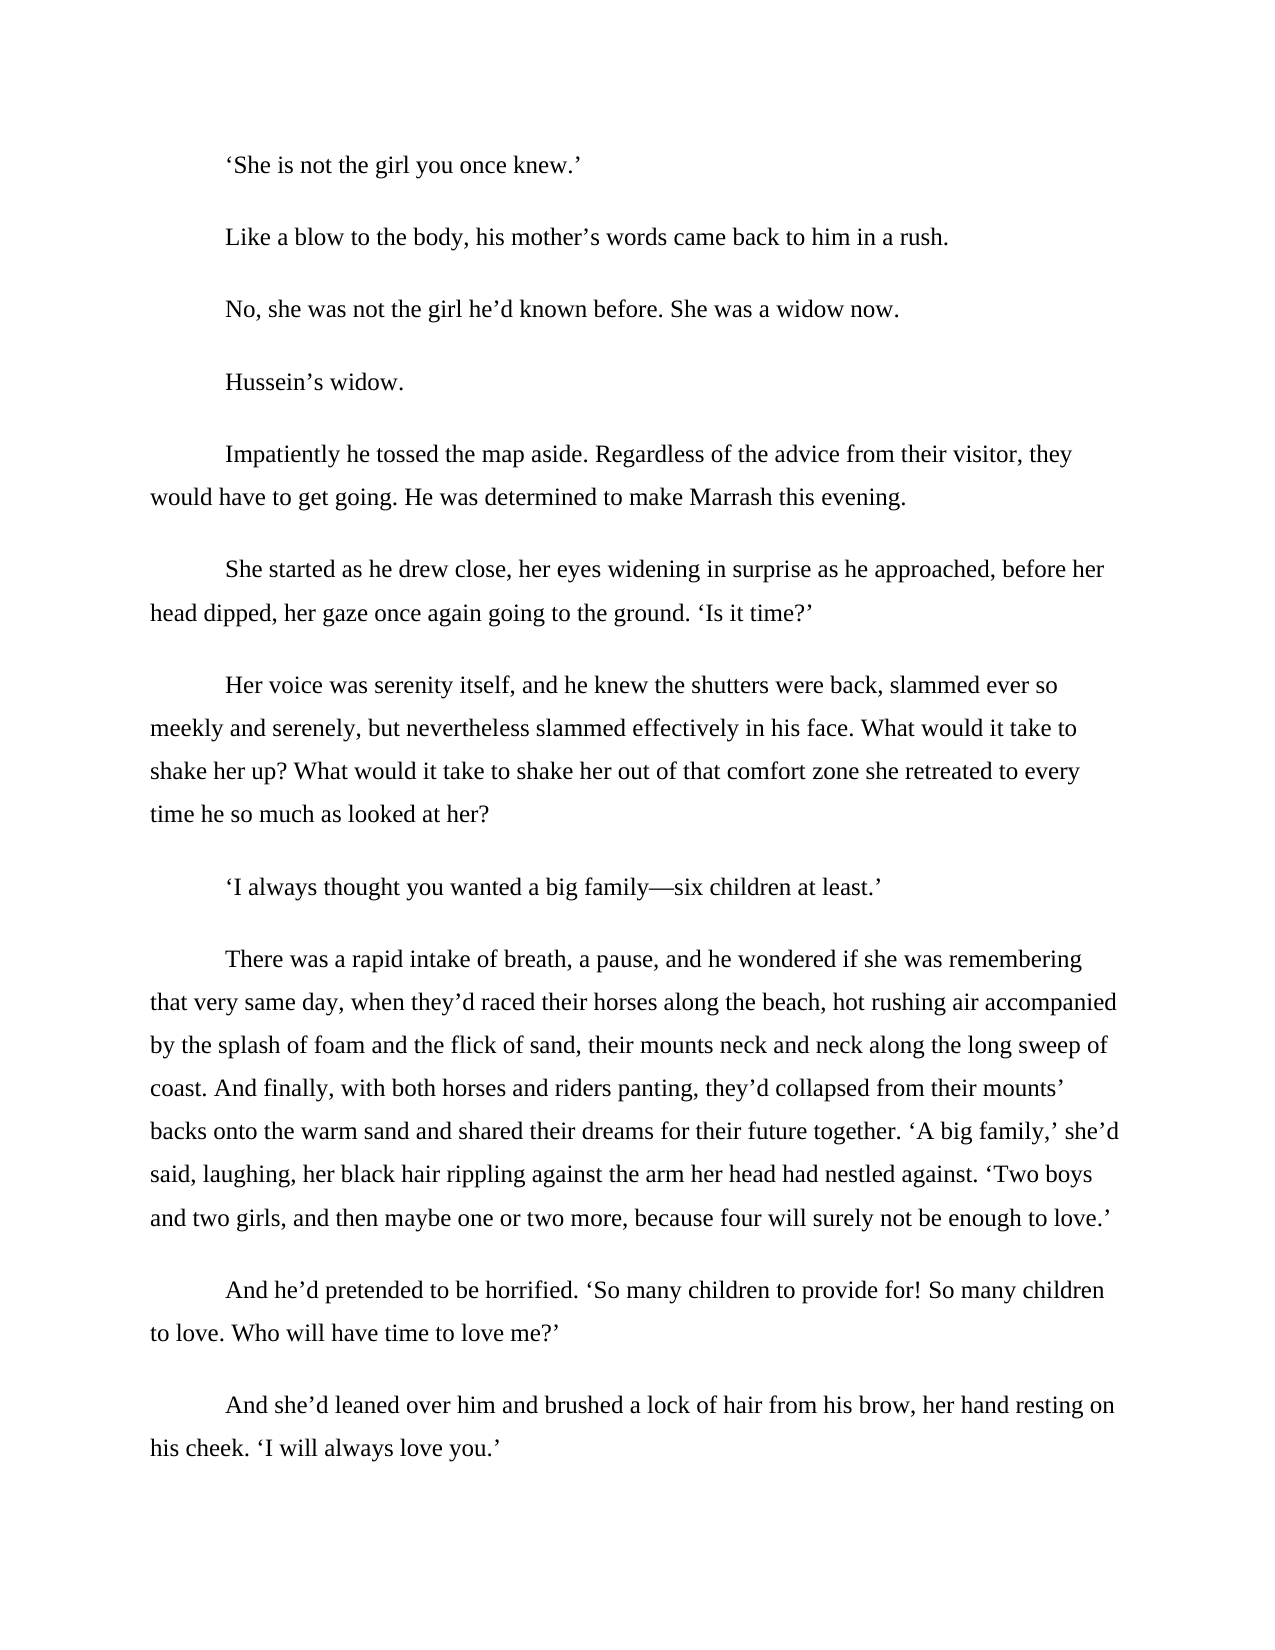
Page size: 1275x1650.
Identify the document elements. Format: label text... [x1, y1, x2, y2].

text Impatiently he tossed the map aside. Regardless of the advice from their visitor, they would have to get going. He was determined to make Marrash this evening. [150, 439, 1125, 511]
text ‘She is not the girl you once knew.’ [150, 150, 1125, 179]
text Her voice was serenity itself, and he knew the shutters were back, slammed ever so meekly and serenely, but nevertheless slammed effectively in his face. What would it take to shake her up? What would it take to shake her out of that comfort zone she retreated to every time he so much as looked at her? [150, 670, 1125, 828]
text And he’d pretended to be horrified. ‘So many children to provide for! So many children to love. Who will have time to love me?’ [150, 1275, 1125, 1347]
text Hussein’s widow. [150, 367, 1125, 396]
text Like a blow to the body, his mother’s words came back to him in a rush. [150, 222, 1125, 251]
text No, she was not the girl he’d known before. She was a widow now. [150, 294, 1125, 323]
text ‘I always thought you wanted a big family—six children at least.’ [150, 872, 1125, 900]
text There was a rapid intake of breath, a pause, and he wondered if she was remembering that very same day, when they’d raced their horses along the beach, hot rushing air accompanied by the splash of foam and the flick of sand, their mounts neck and neck along the long sweep of coast. And finally, with both horses and riders panting, they’d collapsed from their mounts’ backs onto the warm sand and shared their dreams for their future together. ‘A big family,’ she’d said, laughing, her black hair rippling against the arm her head had nestled against. ‘Two boys and two girls, and then maybe one or two more, because four will surely not be enough to love.’ [150, 944, 1125, 1231]
text She started as he drew close, her eyes widening in surprise as he approached, before her head dipped, her gaze once again going to the ground. ‘Is it time?’ [150, 554, 1125, 626]
text And she’d leaned over him and brushed a lock of hair from his brow, her hand resting on his cheek. ‘I will always love you.’ [150, 1390, 1125, 1462]
